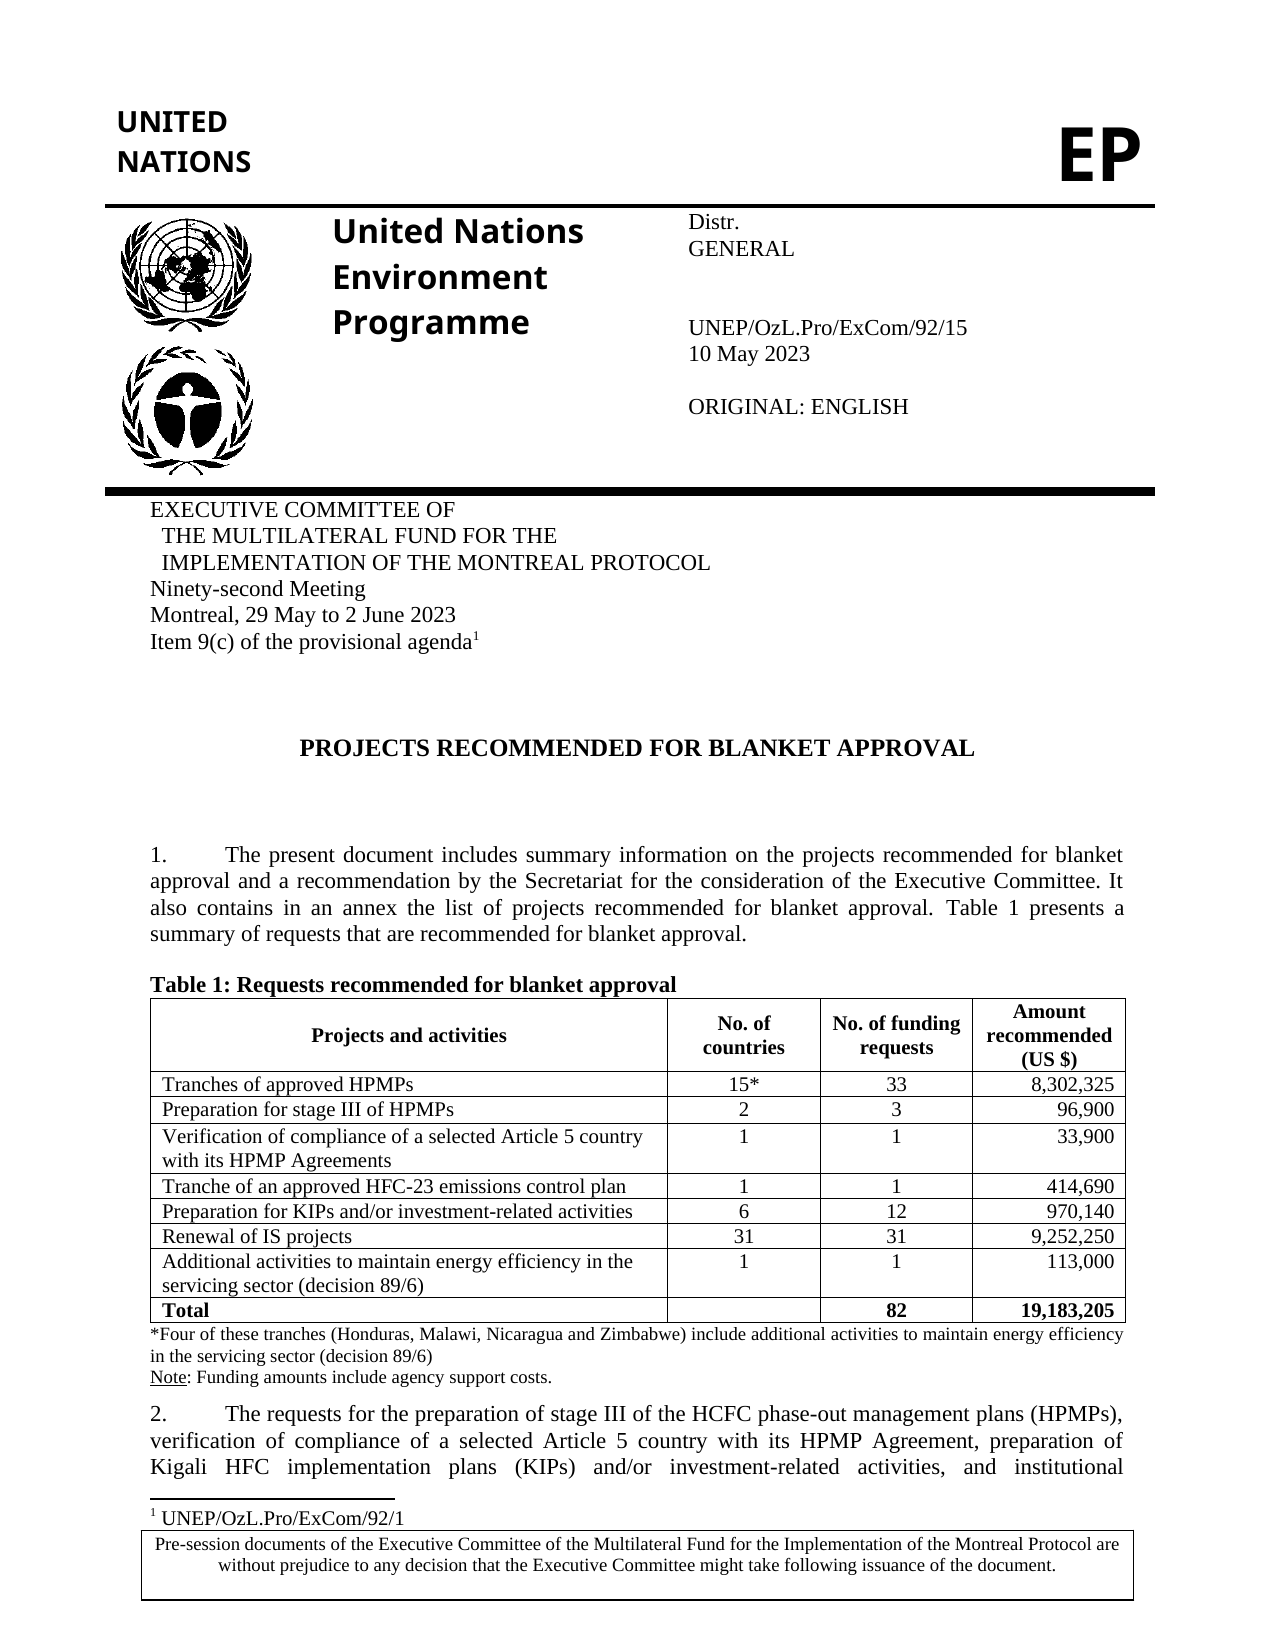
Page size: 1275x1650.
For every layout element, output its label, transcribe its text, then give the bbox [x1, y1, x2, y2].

table_cell Renewal of IS projects [151, 1224, 667, 1248]
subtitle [150, 1400, 1125, 1479]
table_cell Distr. GENERAL 10 May 2023 ORIGINAL: ENGLISH [677, 208, 1155, 487]
text Montreal, 29 May to 2 June 2023 [150, 601, 1125, 628]
table_cell 19,183,205 [973, 1298, 1125, 1322]
table_cell 8,302,325 [973, 1072, 1125, 1096]
table_header No. of funding requests [821, 999, 972, 1071]
table_cell 113,000 [973, 1249, 1125, 1297]
table_cell Preparation for KIPs and/or investment-related activities [151, 1199, 667, 1223]
text Table 1: Requests recommended for blanket approval [150, 971, 1125, 998]
text Note: Funding amounts include agency support costs. [150, 1366, 1125, 1388]
text *Four of these tranches (Honduras, Malawi, Nicaragua and Zimbabwe) include additional activities to maintain energy efficiency in the servicing sector (decision 89/6) [150, 1323, 1125, 1366]
subtitle The present document includes summary information on the projects recommended for blanket approval and a recommendation by the Secretariat for the consideration of the Executive Committee. It also contains in an annex the list of projects recommended for blanket approval. Table 1 presents a summary of requests that are recommended for blanket approval. [150, 841, 1125, 946]
table_cell [105, 208, 321, 487]
table_cell 31 [821, 1224, 972, 1248]
text EXECUTIVE COMMITTEE OF THE MULTILATERAL FUND FOR THE IMPLEMENTATION OF THE MONTREAL PROTOCOL Ninety-second Meeting [150, 496, 1125, 601]
table_cell 1 [821, 1174, 972, 1198]
table_cell 1 [668, 1174, 820, 1198]
table_cell 12 [821, 1199, 972, 1223]
table_cell 82 [821, 1298, 972, 1322]
table_cell Preparation for stage III of HPMPs [151, 1097, 667, 1123]
table_header Amount recommended (US $) [973, 999, 1125, 1071]
table_cell Additional activities to maintain energy efficiency in the servicing sector (decision 89/6) [151, 1249, 667, 1297]
table_cell 9,252,250 [973, 1224, 1125, 1248]
text Item 9(c) of the provisional agenda [150, 628, 1125, 654]
title PROJECTs RECOMMENDED FOR BLANKET APPROVAL [150, 733, 1125, 762]
table_cell 31 [668, 1224, 820, 1248]
table_cell 1 [668, 1124, 820, 1172]
table_cell Tranche of an approved HFC-23 emissions control plan [151, 1174, 667, 1198]
table_header No. of countries [668, 999, 820, 1071]
picture [117, 340, 256, 480]
table_cell 1 [821, 1124, 972, 1172]
table_cell [668, 1298, 820, 1322]
picture [116, 214, 252, 334]
table_cell 96,900 [973, 1097, 1125, 1123]
table_header EP [677, 101, 1155, 203]
table_cell 970,140 [973, 1199, 1125, 1223]
table_cell Total [151, 1298, 667, 1322]
table_cell 33 [821, 1072, 972, 1096]
table_cell 1 [668, 1249, 820, 1297]
table_cell 414,690 [973, 1174, 1125, 1198]
table_cell 6 [668, 1199, 820, 1223]
table_cell Verification of compliance of a selected Article 5 country with its HPMP Agreements [151, 1124, 667, 1172]
table_cell 3 [821, 1097, 972, 1123]
table_cell United Nations Environment Programme [321, 208, 677, 487]
table_cell 33,900 [973, 1124, 1125, 1172]
table_cell 1 [821, 1249, 972, 1297]
table_header Projects and activities [151, 999, 667, 1071]
table_cell Tranches of approved HPMPs [151, 1072, 667, 1096]
table_cell 2 [668, 1097, 820, 1123]
table_header UNITED NATIONS [105, 101, 677, 203]
table_cell 15* [668, 1072, 820, 1096]
